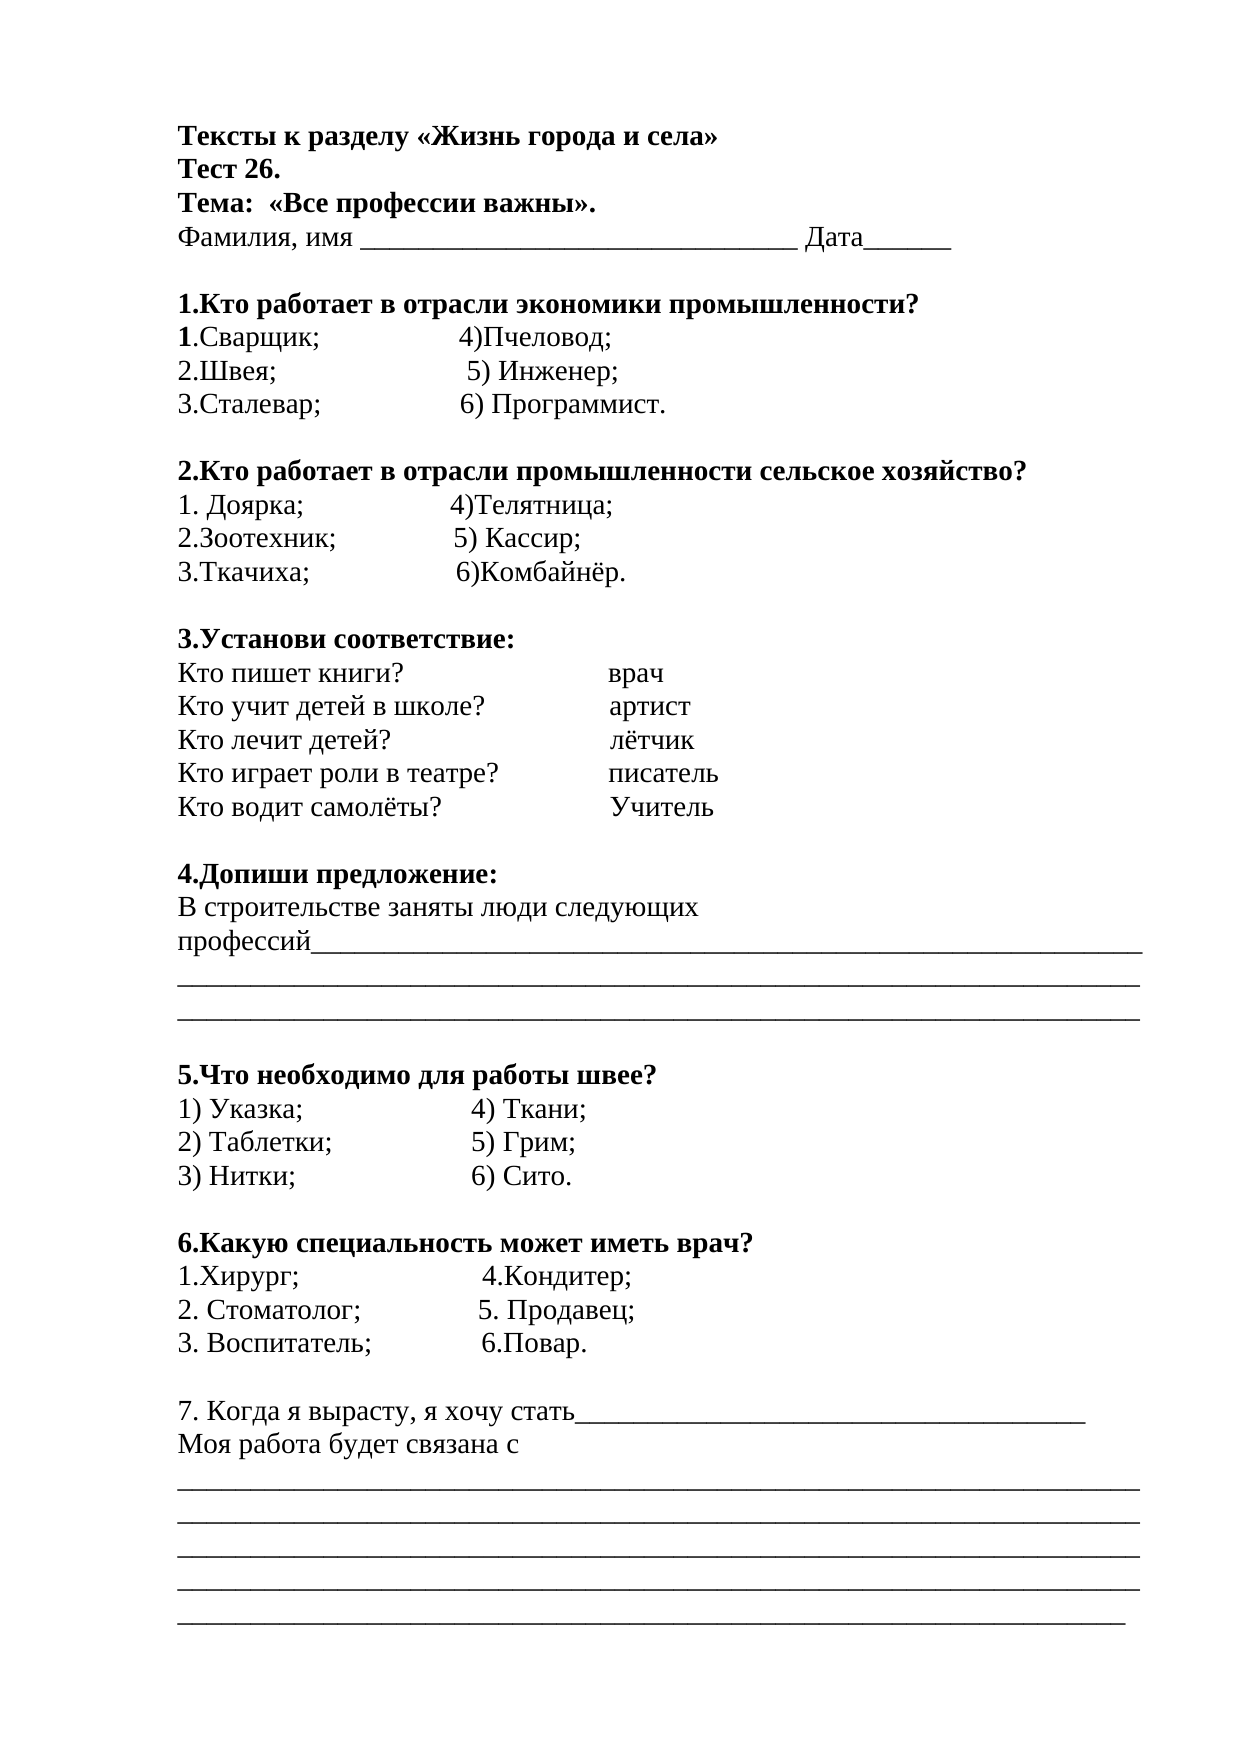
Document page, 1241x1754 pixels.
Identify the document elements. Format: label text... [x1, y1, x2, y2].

text 3.Установи соответствие: [177, 621, 1152, 655]
text Тест 26. [177, 152, 1152, 185]
text 2) Таблетки; 5) Грим; [177, 1124, 1152, 1158]
text 2.Зоотехник; 5) Кассир; [177, 521, 1152, 554]
text 4.Допиши предложение: [177, 856, 1152, 889]
text Кто водит самолёты? Учитель [177, 789, 1152, 822]
text 2. Стоматолог; 5. Продавец; [177, 1292, 1152, 1326]
text 2.Швея; 5) Инженер; [177, 353, 1152, 386]
text 5.Что необходимо для работы швее? [177, 1057, 1152, 1091]
text Кто лечит детей? лётчик [177, 722, 1152, 755]
text 2.Кто работает в отрасли промышленности сельское хозяйство? [177, 453, 1152, 487]
text 1) Указка; 4) Ткани; [177, 1091, 1152, 1124]
text Моя работа будет связана с _________________________________________________________________________________________________________________________________________________________________________________________________________________________________________________________________________________________________________________________________________ [177, 1426, 1152, 1627]
text 6.Какую специальность может иметь врач? [177, 1225, 1152, 1258]
text 1.Хирург; 4.Кондитер; [177, 1258, 1152, 1292]
text 3.Сталевар; 6) Программист. [177, 386, 1152, 420]
text В строительстве заняты люди следующих профессий_____________________________________________________________________________________________________________________________________________________________________________________________ [177, 889, 1152, 1024]
text 3) Нитки; 6) Сито. [177, 1158, 1152, 1191]
text Тексты к разделу «Жизнь города и села» [177, 118, 1152, 152]
text 3.Ткачиха; 6)Комбайнёр. [177, 554, 1152, 588]
text Кто учит детей в школе? артист [177, 688, 1152, 722]
text Тема: «Все профессии важны». [177, 185, 1152, 219]
text 1.Сварщик; 4)Пчеловод; [177, 319, 1152, 353]
text Фамилия, имя ______________________________ Дата______ [177, 219, 1152, 252]
text 7. Когда я вырасту, я хочу стать___________________________________ [177, 1393, 1152, 1426]
text 3. Воспитатель; 6.Повар. [177, 1326, 1152, 1359]
text Кто пишет книги? врач [177, 655, 1152, 688]
text 1.Кто работает в отрасли экономики промышленности? [177, 286, 1152, 319]
text 1. Доярка; 4)Телятница; [177, 487, 1152, 521]
text Кто играет роли в театре? писатель [177, 755, 1152, 789]
